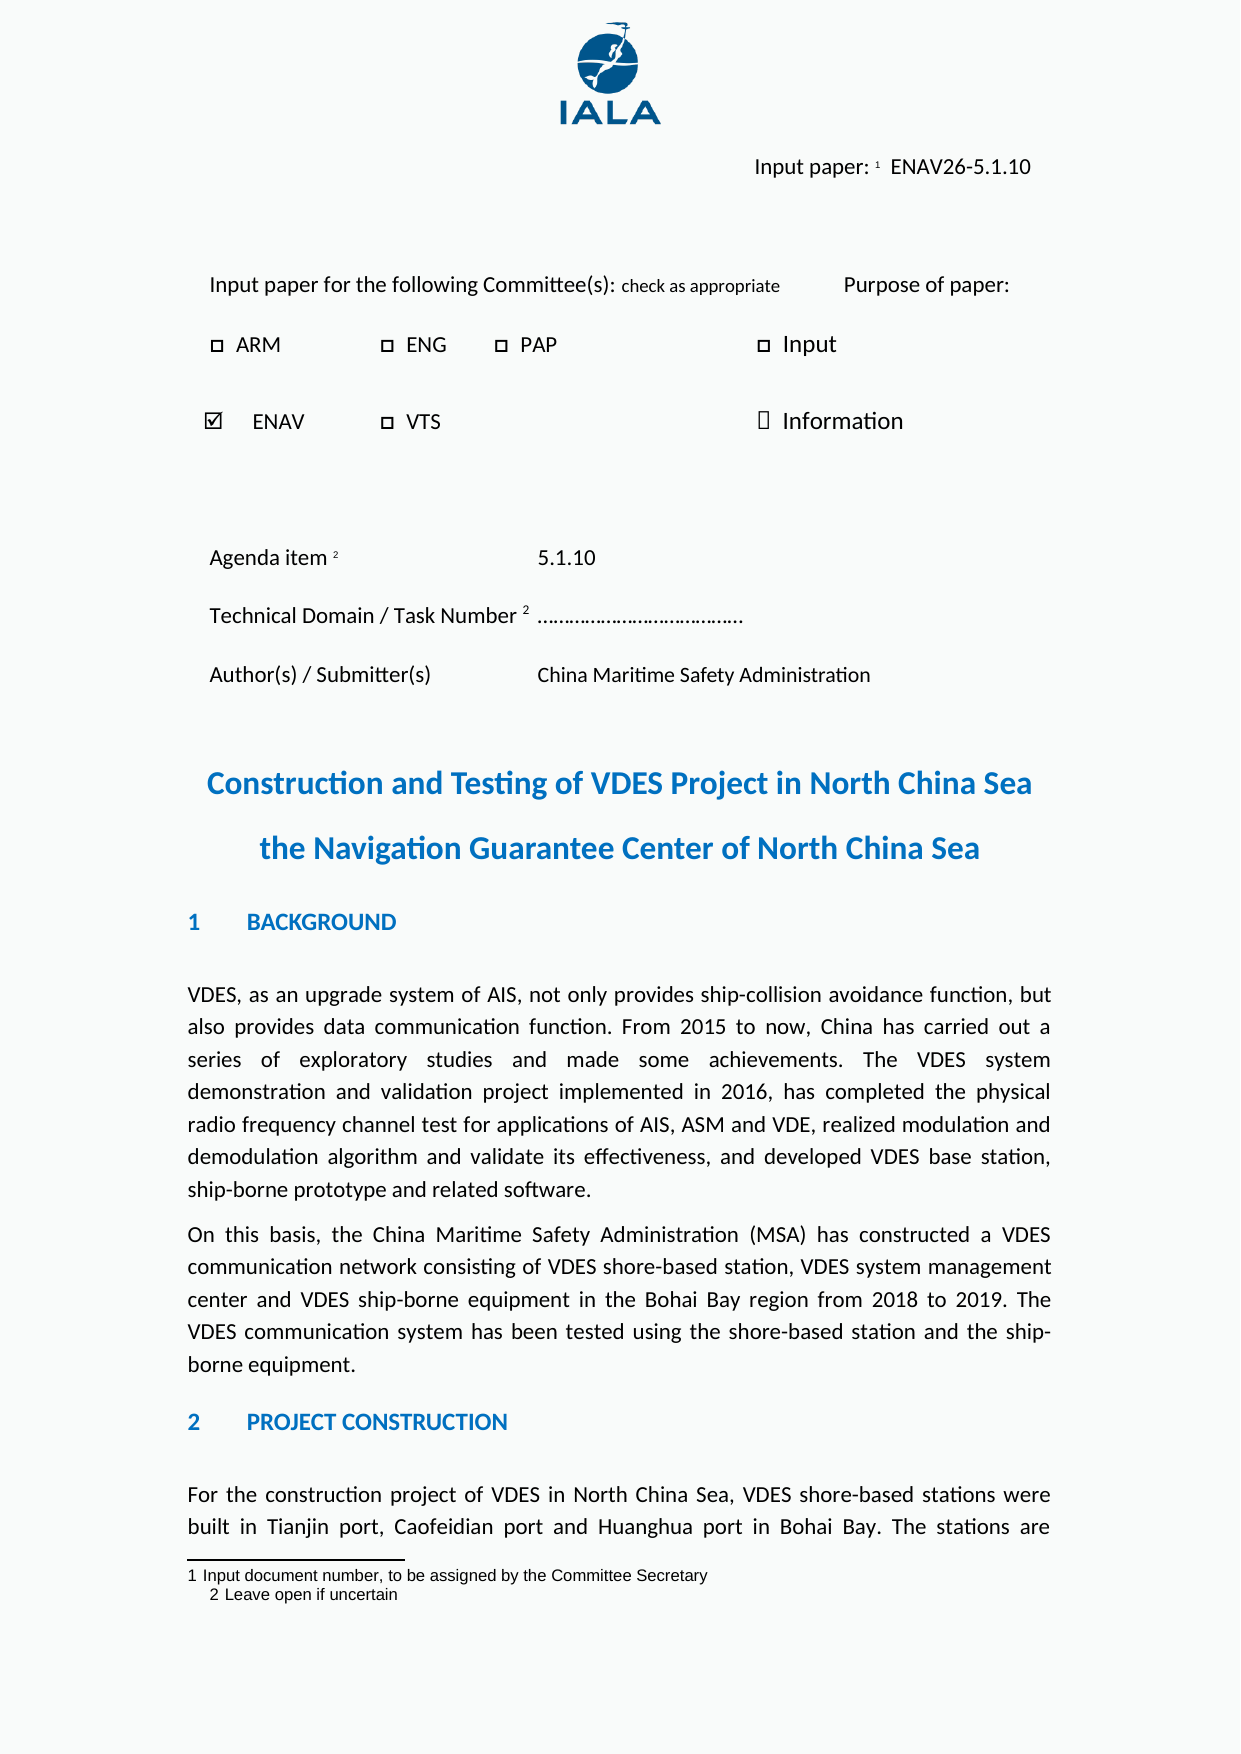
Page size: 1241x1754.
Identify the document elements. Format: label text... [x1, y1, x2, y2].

text Agenda item 5.1.10 [209, 541, 1031, 573]
text Author(s) / Submitter(s) China Maritime Safety Administration [209, 658, 1031, 691]
text Input paper for the following Committee(s): check as appropriate Purpose of paper: [209, 268, 1031, 300]
list ENAV □ VTS  Information [203, 387, 1031, 452]
list Project construction [187, 1405, 1031, 1438]
text □ ARM □ ENG □ PAP □ Input [209, 327, 1031, 359]
text On this basis, the China Maritime Safety Administration (MSA) has constructed a VDES communication network consisting of VDES shore-based station, VDES system management center and VDES ship-borne equipment in the Bohai Bay region from 2018 to 2019. The VDES communication system has been tested using the shore-based station and the ship-borne equipment. [187, 1218, 1053, 1380]
text VDES, as an upgrade system of AIS, not only provides ship-collision avoidance function, but also provides data communication function. From 2015 to now, China has carried out a series of exploratory studies and made some achievements. The VDES system demonstration and validation project implemented in 2016, has completed the physical radio frequency channel test for applications of AIS, ASM and VDE, realized modulation and demodulation algorithm and validate its effectiveness, and developed VDES base station, ship-borne prototype and related software. [187, 978, 1053, 1205]
list Background [187, 905, 1031, 937]
text Technical Domain / Task Number 2 ………………………………… [209, 599, 1031, 632]
text Construction and Testing of VDES Project in North China Sea the Navigation Guarantee Center of North China Sea [187, 750, 1053, 880]
text Input paper: ENAV26-5.1.10 [209, 150, 1031, 182]
picture [537, 10, 678, 147]
